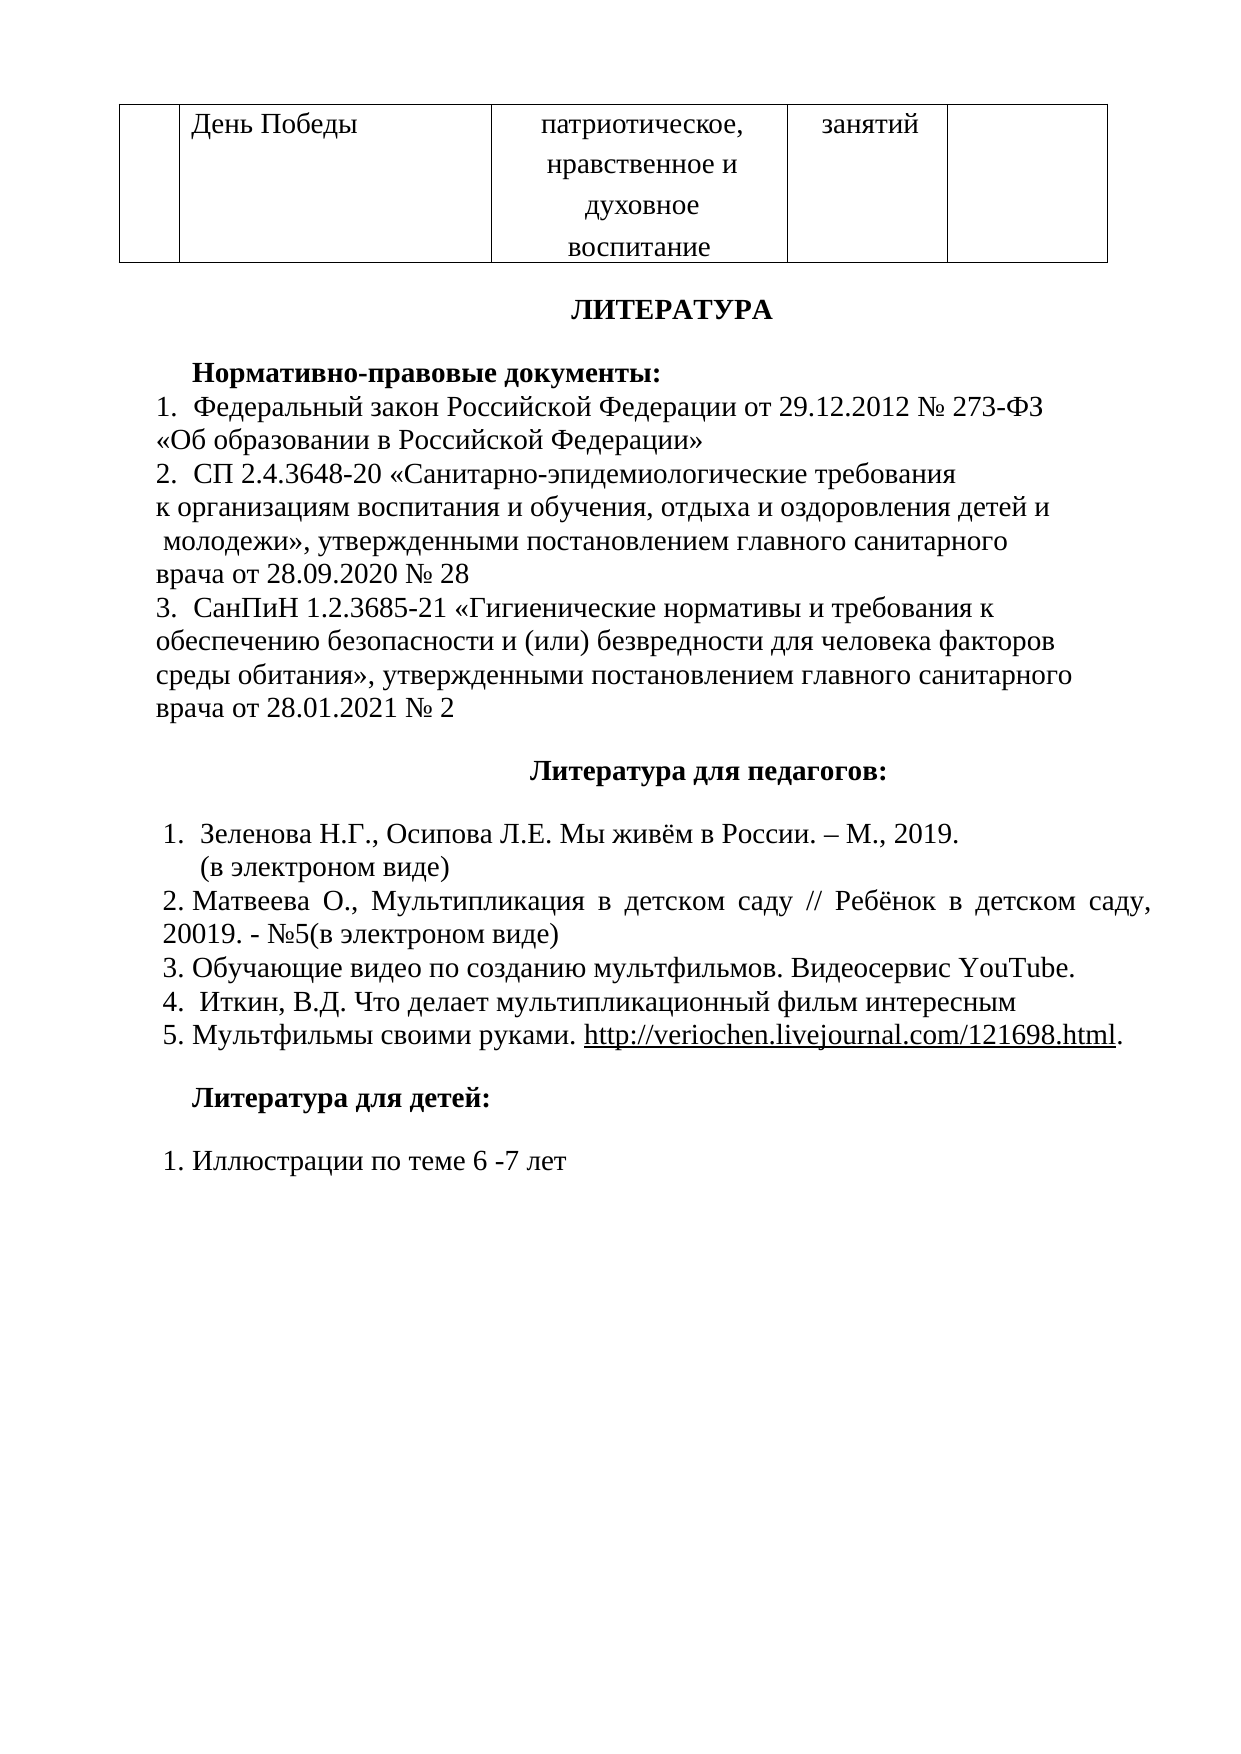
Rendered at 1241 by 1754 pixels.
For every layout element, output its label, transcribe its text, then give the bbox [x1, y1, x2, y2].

subtitle 2. Матвеева О., Мультипликация в детском саду // Ребёнок в детском саду, 20019. - №5(в электроном виде) [162, 883, 1153, 950]
text молодежи», утвержденными постановлением главного санитарного [156, 523, 1226, 556]
text 1. Иллюстрации по теме 6 -7 лет [118, 1143, 1226, 1176]
text врача от 28.01.2021 № 2 [156, 691, 1226, 724]
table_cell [492, 105, 787, 262]
subtitle 4. Иткин, В.Д. Что делает мультипликационный фильм интересным [118, 984, 1153, 1017]
text Литература для детей: [118, 1080, 1226, 1113]
text обеспечению безопасности и (или) безвредности для человека факторов [156, 623, 1226, 657]
text к организациям воспитания и обучения, отдыха и оздоровления детей и [156, 489, 1226, 523]
list СанПиН 1.2.3685-21 «Гигиенические нормативы и требования к [156, 590, 1226, 623]
text врача от 28.09.2020 № 28 [156, 556, 1226, 590]
subtitle 3. Обучающие видео по созданию мультфильмов. Видеосервис YouTube. [118, 950, 1153, 984]
subtitle (в электроном виде) [200, 849, 1153, 883]
subtitle Зеленова Н.Г., Осипова Л.Е. Мы живём в России. – М., 2019. [162, 816, 1153, 849]
table_cell В рамках занятий [788, 105, 947, 262]
text «Об образовании в Российской Федерации» [156, 422, 1226, 456]
text среды обитания», утвержденными постановлением главного санитарного [156, 657, 1226, 691]
list Федеральный закон Российской Федерации от 29.12.2012 № 273-ФЗ [156, 389, 1226, 422]
table_cell май [948, 105, 1107, 262]
text ЛИТЕРАТУРА [118, 292, 1226, 326]
list СП 2.4.3648-20 «Санитарно-эпидемиологические требования [156, 456, 1226, 489]
text Литература для педагогов: [118, 753, 1226, 787]
text Нормативно-правовые документы: [118, 355, 1226, 389]
subtitle 5. Мультфильмы своими руками. http://veriochen.livejournal.com/121698.html. [118, 1017, 1153, 1051]
table_cell 7. [120, 105, 179, 262]
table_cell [180, 105, 491, 262]
